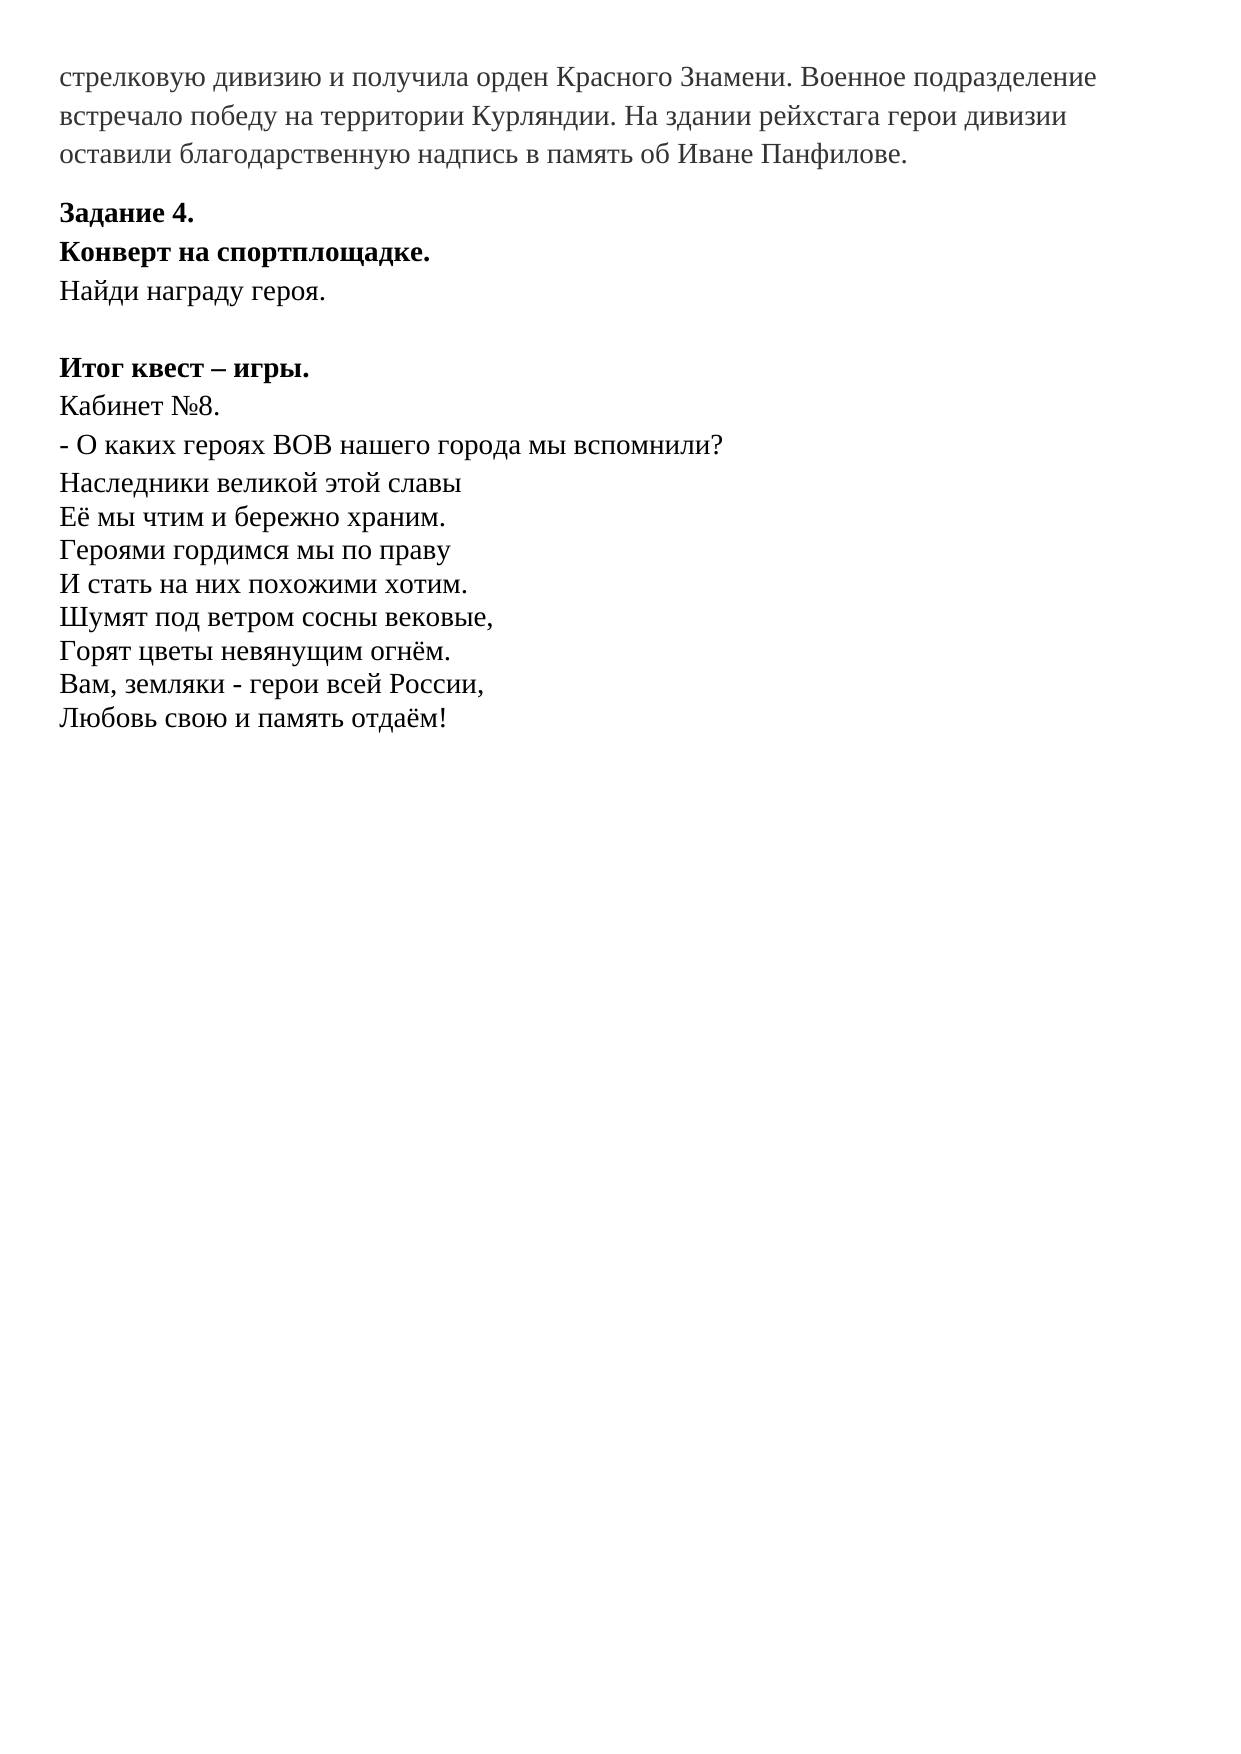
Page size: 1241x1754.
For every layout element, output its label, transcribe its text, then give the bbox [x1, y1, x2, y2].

text Найди награду героя. [59, 273, 1181, 306]
text Её мы чтим и бережно храним. [59, 499, 1181, 532]
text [59, 59, 1181, 170]
text И стать на них похожими хотим. [59, 566, 1181, 599]
text Итог квест – игры. [59, 350, 1181, 383]
text Горят цветы невянущим огнём. [59, 633, 1181, 667]
text Героями гордимся мы по праву [59, 532, 1181, 566]
text Наследники великой этой славы [59, 465, 1181, 499]
text Вам, земляки - герои всей России, [59, 667, 1181, 700]
text Задание 4. [59, 196, 1181, 229]
text Шумят под ветром сосны вековые, [59, 599, 1181, 633]
text Конверт на спортплощадке. [59, 234, 1181, 268]
text Кабинет №8. [59, 388, 1181, 422]
text Любовь свою и память отдаём! [59, 700, 1181, 734]
text - О каких героях ВОВ нашего города мы вспомнили? [59, 427, 1181, 460]
